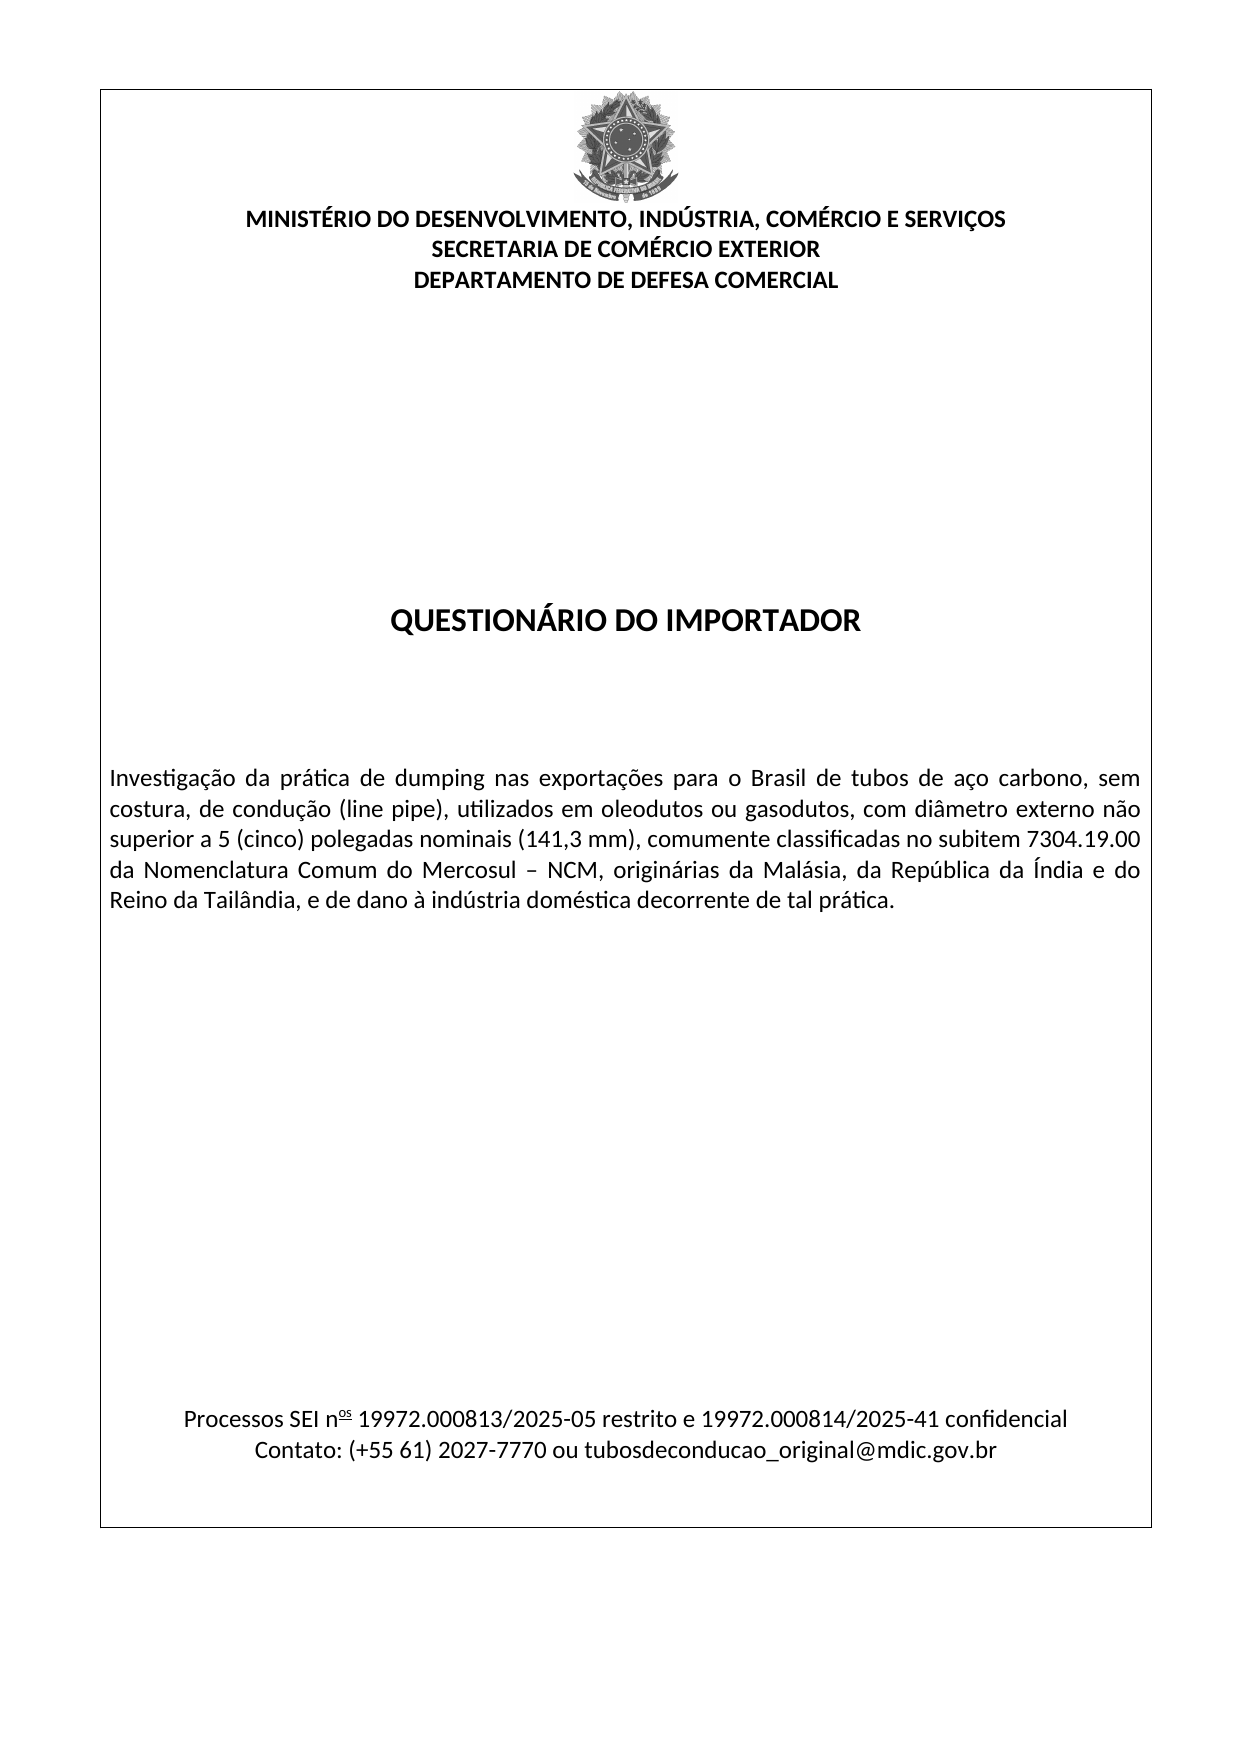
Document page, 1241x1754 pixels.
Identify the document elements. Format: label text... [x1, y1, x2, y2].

text DEPARTAMENTO DE DEFESA COMERCIAL [101, 261, 1151, 294]
text SECRETARIA DE COMÉRCIO EXTERIOR [101, 230, 1151, 261]
text Processos SEI nos 19972.000813/2025-05 restrito e 19972.000814/2025-41 confidencial [101, 1400, 1151, 1431]
text MINISTÉRIO DO DESENVOLVIMENTO, INDÚSTRIA, COMÉRCIO E SERVIÇOS [101, 199, 1151, 230]
text Contato: (+55 61) 2027-7770 ou tubosdeconducao_original@mdic.gov.br [101, 1431, 1151, 1464]
text QUESTIONÁRIO DO IMPORTADOR [101, 596, 1151, 640]
text Investigação da prática de dumping nas exportações para o Brasil de tubos de aço carbono, sem costura, de condução (line pipe), utilizados em oleodutos ou gasodutos, com diâmetro externo não superior a 5 (cinco) polegadas nominais (141,3 mm), comumente classificadas no subitem 7304.19.00 da Nomenclatura Comum do Mercosul – NCM, originárias da Malásia, da República da Índia e do Reino da Tailândia, e de dano à indústria doméstica decorrente de tal prática. [101, 759, 1151, 915]
